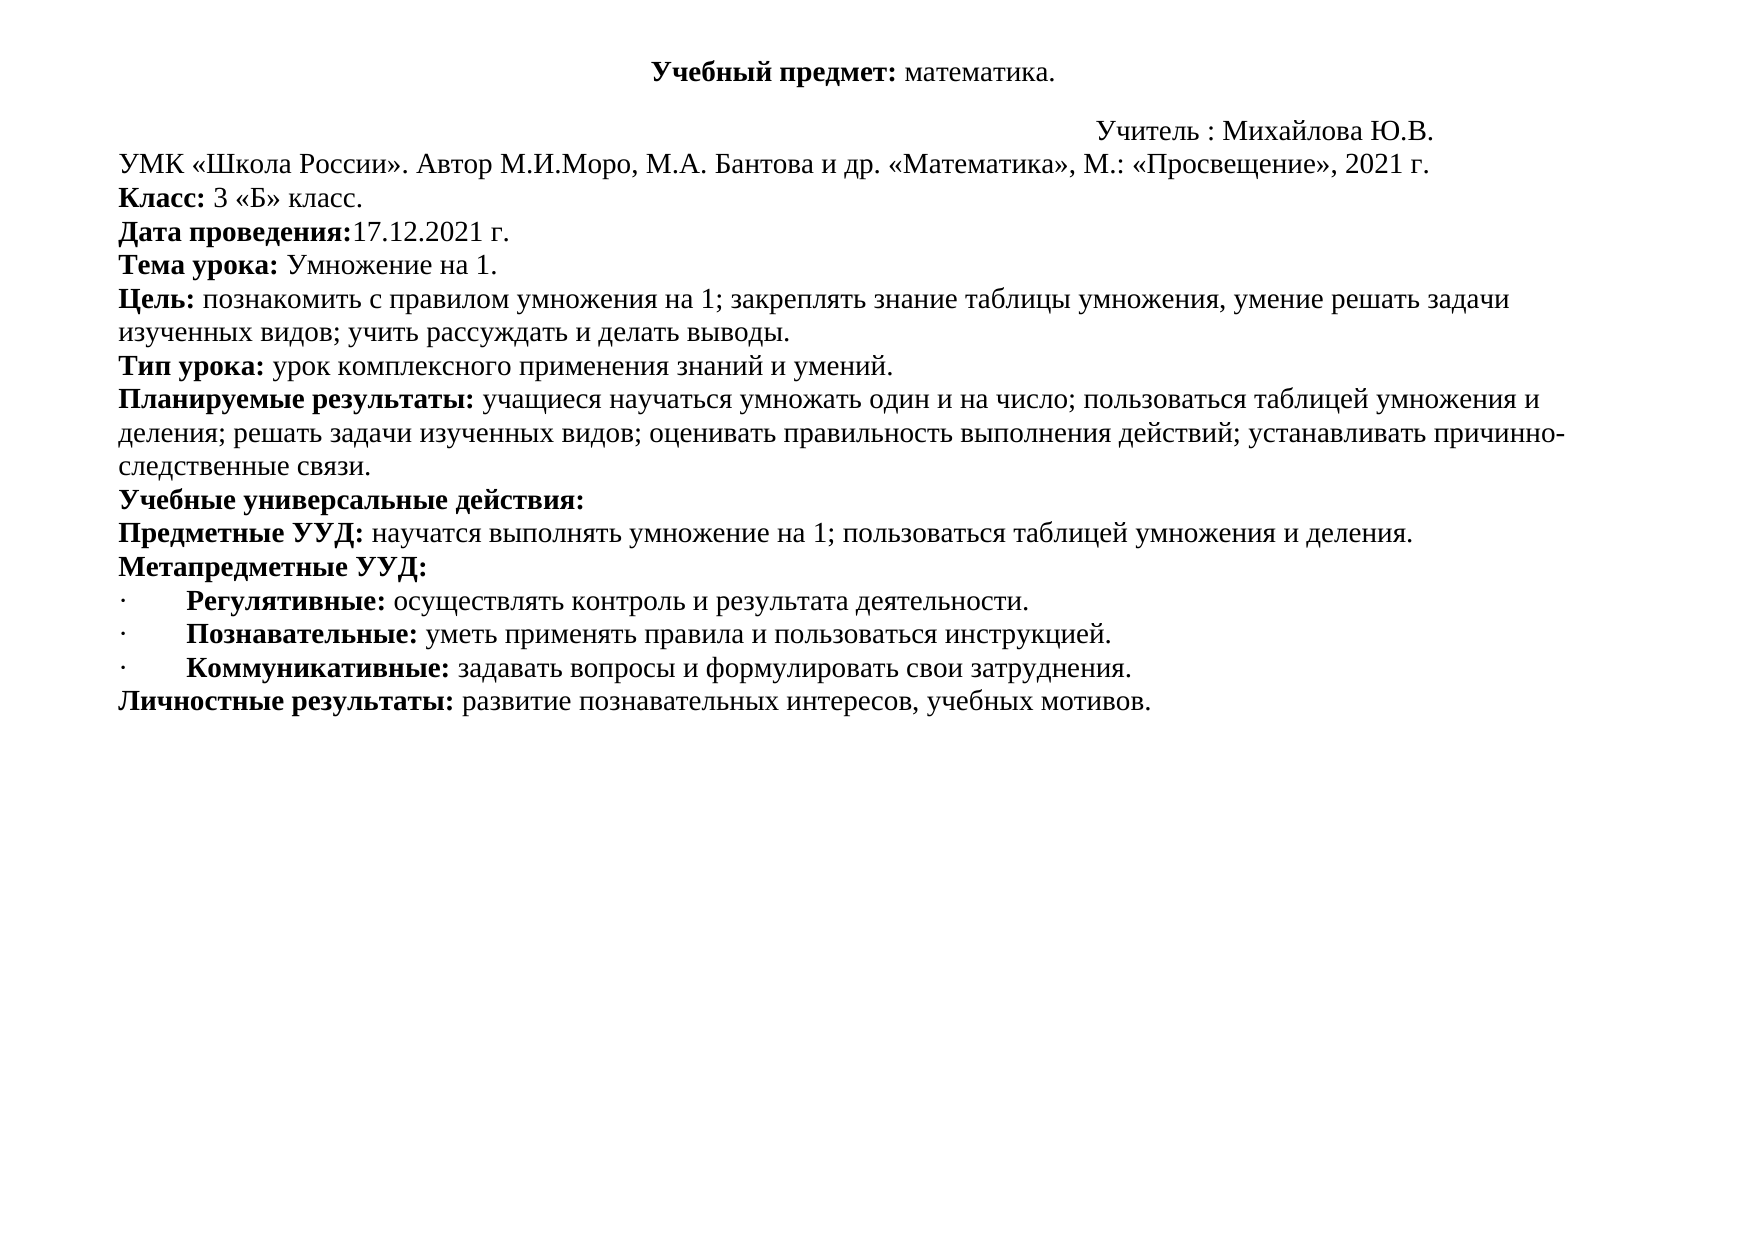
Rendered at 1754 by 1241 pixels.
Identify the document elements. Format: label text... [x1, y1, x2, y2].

text Учебный предмет: математика. [118, 54, 1636, 88]
text Тема урока: Умножение на 1. [118, 247, 1636, 281]
text Дата проведения:17.12.2021 г. [118, 214, 1636, 247]
text УМК «Школа России». Автор М.И.Моро, М.А. Бантова и др. «Математика», М.: «Просвещение», 2021 г. [118, 147, 1636, 180]
text Тип урока: урок комплексного применения знаний и умений. [118, 348, 1636, 381]
text Цель: познакомить с правилом умножения на 1; закреплять знание таблицы умножения, умение решать задачи изученных видов; учить рассуждать и делать выводы. [118, 281, 1636, 348]
text Личностные результаты: развитие познавательных интересов, учебных мотивов. [118, 683, 1636, 717]
text Учебные универсальные действия: [118, 482, 1636, 516]
text · Познавательные: уметь применять правила и пользоваться инструкцией. [118, 616, 1636, 650]
text Предметные УУД: научатся выполнять умножение на 1; пользоваться таблицей умножения и деления. [118, 516, 1636, 549]
text Метапредметные УУД: [118, 549, 1636, 583]
text · Регулятивные: осуществлять контроль и результата деятельности. [118, 583, 1636, 616]
text · Коммуникативные: задавать вопросы и формулировать свои затруднения. [118, 650, 1636, 683]
text Планируемые результаты: учащиеся научаться умножать один и на число; пользоваться таблицей умножения и деления; решать задачи изученных видов; оценивать правильность выполнения действий; устанавливать причинно-следственные связи. [118, 381, 1636, 482]
text Класс: 3 «Б» класс. [118, 180, 1636, 214]
text Учитель : Михайлова Ю.В. [118, 113, 1636, 147]
